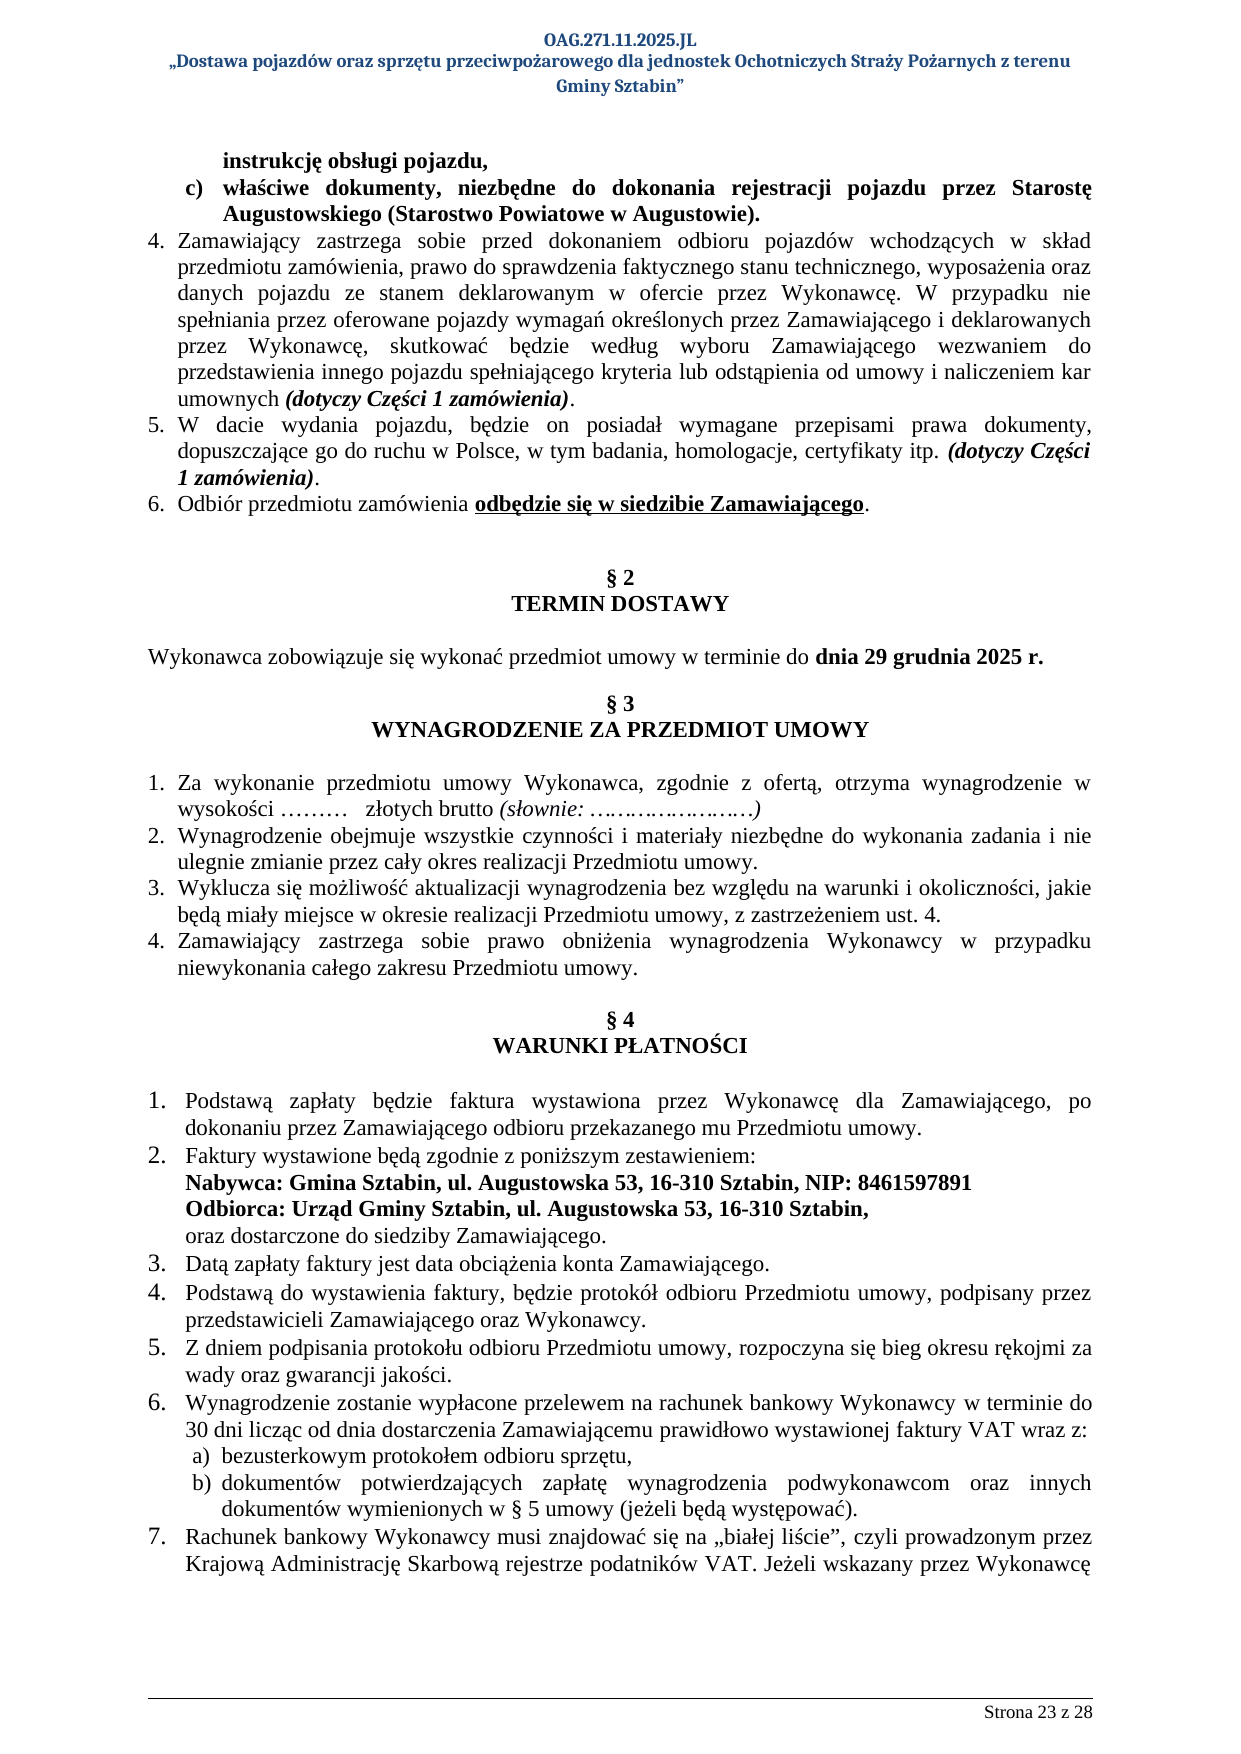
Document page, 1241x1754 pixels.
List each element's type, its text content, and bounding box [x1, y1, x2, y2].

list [185, 148, 1093, 174]
text WYNAGRODZENIE ZA PRZEDMIOT UMOWY [148, 716, 1093, 743]
list Nabywca: Gmina Sztabin, ul. Augustowska 53, 16-310 Sztabin, NIP: 8461597891 [185, 1169, 1093, 1196]
list Odbiór przedmiotu zamówienia odbędzie się w siedzibie Zamawiającego. [148, 490, 1093, 517]
text Wykonawca zobowiązuje się wykonać przedmiot umowy w terminie do dnia 29 grudnia 2025 r. [148, 643, 1093, 669]
list Wynagrodzenie zostanie wypłacone przelewem na rachunek bankowy Wykonawcy w terminie do 30 dni licząc od dnia dostarczenia Zamawiającemu prawidłowo wystawionej faktury VAT wraz z: [148, 1387, 1093, 1442]
list Z dniem podpisania protokołu odbioru Przedmiotu umowy, rozpoczyna się bieg okresu rękojmi za wady oraz gwarancji jakości. [148, 1332, 1093, 1387]
list Za wykonanie przedmiotu umowy Wykonawca, zgodnie z ofertą, otrzyma wynagrodzenie w wysokości ……… złotych brutto (słownie: ……………………) [148, 769, 1093, 822]
list dokumentów potwierdzających zapłatę wynagrodzenia podwykonawcom oraz innych dokumentów wymienionych w § 5 umowy (jeżeli będą występować). [192, 1469, 1093, 1521]
list Wyklucza się możliwość aktualizacji wynagrodzenia bez względu na warunki i okoliczności, jakie będą miały miejsce w okresie realizacji Przedmiotu umowy, z zastrzeżeniem ust. 4. [148, 874, 1093, 927]
list Podstawą zapłaty będzie faktura wystawiona przez Wykonawcę dla Zamawiającego, po dokonaniu przez Zamawiającego odbioru przekazanego mu Przedmiotu umowy. [148, 1085, 1093, 1140]
text oraz dostarczone do siedziby Zamawiającego. [185, 1222, 1093, 1248]
text § 4 [148, 1006, 1093, 1033]
list Wynagrodzenie obejmuje wszystkie czynności i materiały niezbędne do wykonania zadania i nie ulegnie zmianie przez cały okres realizacji Przedmiotu umowy. [148, 822, 1093, 874]
list bezusterkowym protokołem odbioru sprzętu, [192, 1442, 1093, 1469]
list właściwe dokumenty, niezbędne do dokonania rejestracji pojazdu przez Starostę Augustowskiego (Starostwo Powiatowe w Augustowie). [185, 174, 1093, 227]
list Odbiorca: Urząd Gminy Sztabin, ul. Augustowska 53, 16-310 Sztabin, [185, 1196, 1093, 1222]
list Datą zapłaty faktury jest data obciążenia konta Zamawiającego. [148, 1248, 1093, 1277]
text § 2 [148, 564, 1093, 590]
list W dacie wydania pojazdu, będzie on posiadał wymagane przepisami prawa dokumenty, dopuszczające go do ruchu w Polsce, w tym badania, homologacje, certyfikaty itp. (dotyczy Części 1 zamówienia). [148, 411, 1093, 490]
list Zamawiający zastrzega sobie przed dokonaniem odbioru pojazdów wchodzących w skład przedmiotu zamówienia, prawo do sprawdzenia faktycznego stanu technicznego, wyposażenia oraz danych pojazdu ze stanem deklarowanym w ofercie przez Wykonawcę. W przypadku nie spełniania przez oferowane pojazdy wymagań określonych przez Zamawiającego i deklarowanych przez Wykonawcę, skutkować będzie według wyboru Zamawiającego wezwaniem do przedstawienia innego pojazdu spełniającego kryteria lub odstąpienia od umowy i naliczeniem kar umownych (dotyczy Części 1 zamówienia). [148, 227, 1093, 411]
list Faktury wystawione będą zgodnie z poniższym zestawieniem: [148, 1140, 1093, 1169]
list Zamawiający zastrzega sobie prawo obniżenia wynagrodzenia Wykonawcy w przypadku niewykonania całego zakresu Przedmiotu umowy. [148, 927, 1093, 980]
list Podstawą do wystawienia faktury, będzie protokół odbioru Przedmiotu umowy, podpisany przez przedstawicieli Zamawiającego oraz Wykonawcy. [148, 1277, 1093, 1332]
text § 3 [148, 690, 1093, 716]
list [148, 1521, 1093, 1576]
text TERMIN DOSTAWY [148, 590, 1093, 616]
text WARUNKI PŁATNOŚCI [148, 1033, 1093, 1059]
